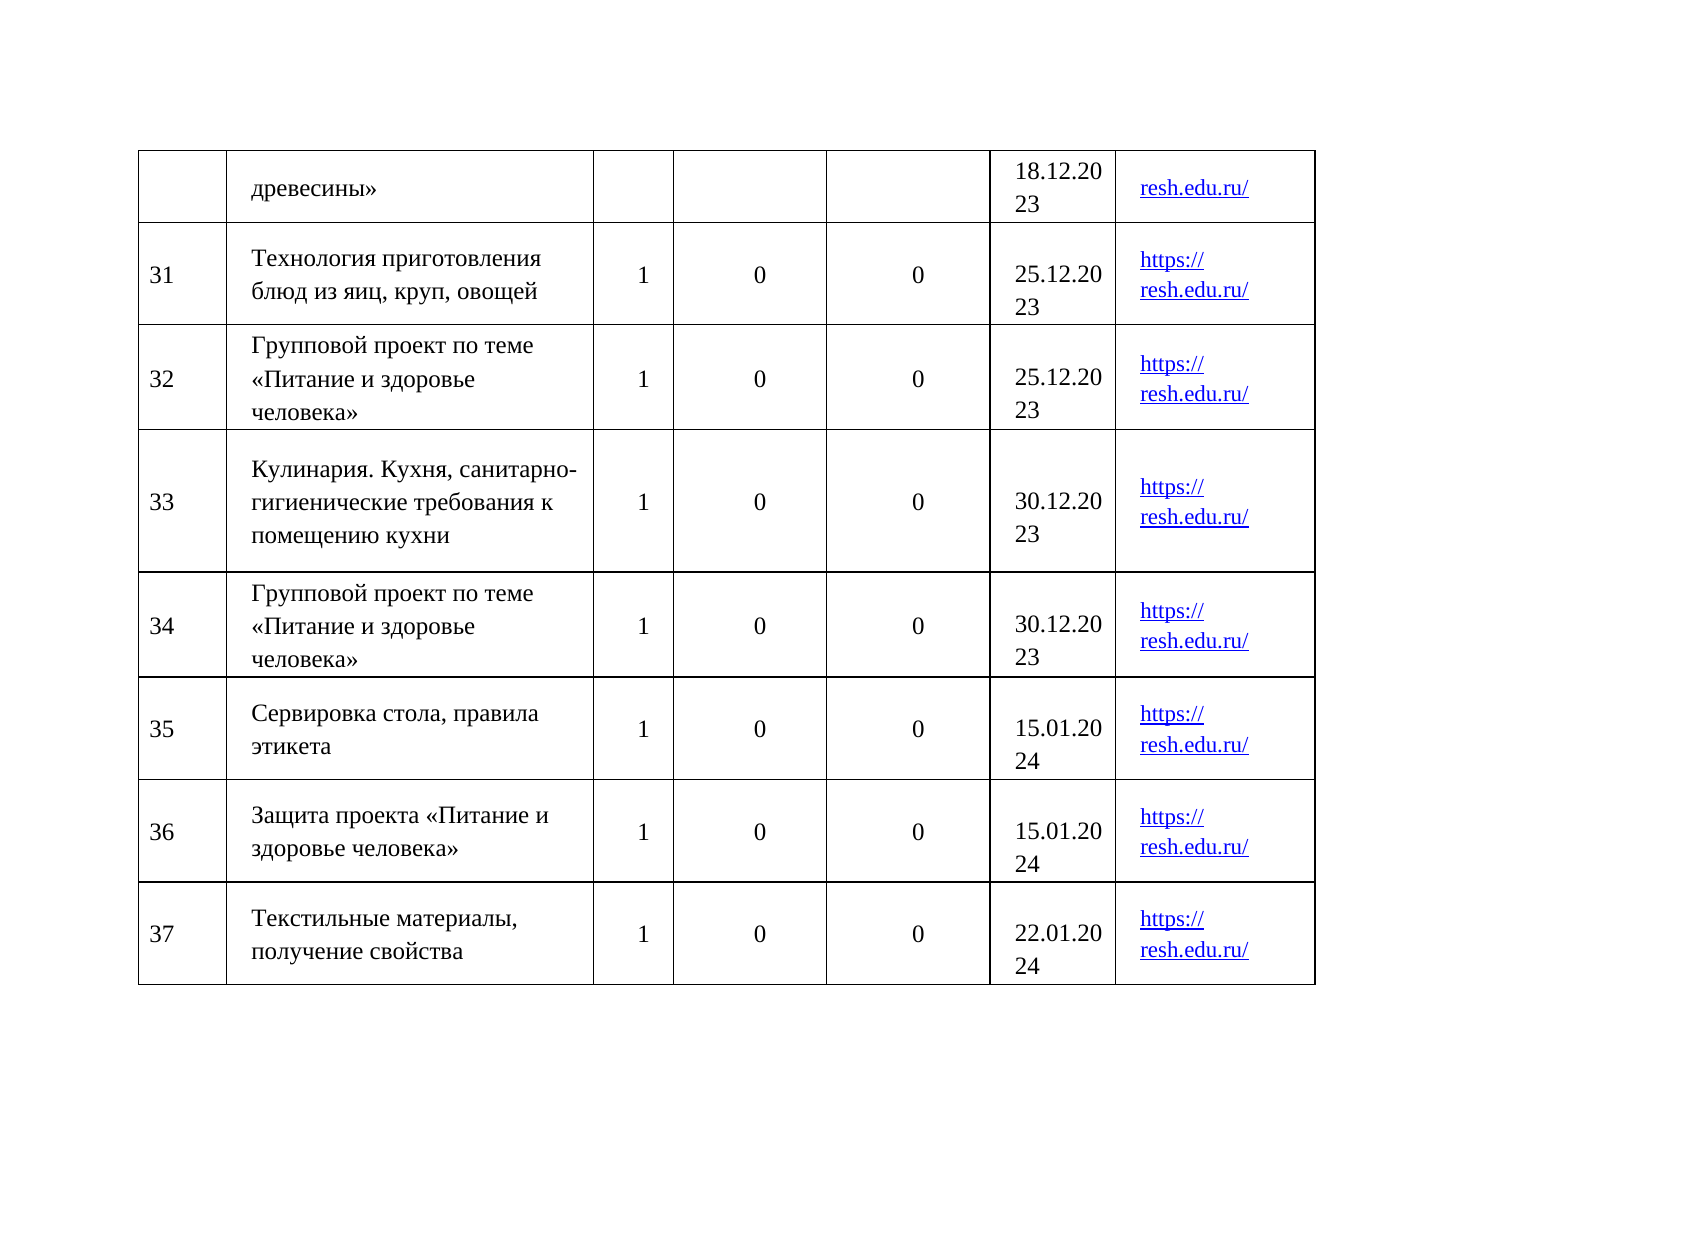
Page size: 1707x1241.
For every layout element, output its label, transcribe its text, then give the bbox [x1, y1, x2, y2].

table_cell 22.01.2024 [991, 883, 1115, 984]
table_cell https://resh.edu.ru/ [1116, 430, 1314, 571]
table_cell 1 [594, 430, 673, 571]
table_cell 15.01.2024 [991, 678, 1115, 779]
table_cell 0 [674, 883, 826, 984]
table_cell 37 [139, 883, 226, 984]
table_cell 0 [674, 678, 826, 779]
table_cell 18.12.2023 [991, 151, 1115, 222]
table_cell 1 [594, 573, 673, 676]
table_cell 0 [674, 780, 826, 881]
table_cell 35 [139, 678, 226, 779]
table_cell 1 [594, 780, 673, 881]
table_cell Кулинария. Кухня, санитарно-гигиенические требования к помещению кухни [227, 430, 593, 571]
table_cell 15.01.2024 [991, 780, 1115, 881]
table_cell 33 [139, 430, 226, 571]
table_cell Защита проекта «Питание и здоровье человека» [227, 780, 593, 881]
table_cell 0 [827, 223, 989, 324]
table_cell Групповой проект по теме «Питание и здоровье человека» [227, 325, 593, 429]
table_cell Текстильные материалы, получение свойства [227, 883, 593, 984]
table_cell Технология приготовления блюд из яиц, круп, овощей [227, 223, 593, 324]
table_cell 34 [139, 573, 226, 676]
table_cell 0 [827, 325, 989, 429]
table_cell https://resh.edu.ru/ [1116, 780, 1314, 881]
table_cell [1116, 151, 1314, 222]
table_cell 0 [827, 678, 989, 779]
table_cell 0 [674, 430, 826, 571]
table_cell 0 [674, 573, 826, 676]
table_cell 30 [139, 151, 226, 222]
table_cell 25.12.2023 [991, 223, 1115, 324]
table_cell 1 [594, 678, 673, 779]
table_cell https://resh.edu.ru/ [1116, 573, 1314, 676]
table_cell https://resh.edu.ru/ [1116, 325, 1314, 429]
table_cell 0 [827, 573, 989, 676]
table_cell 0 [827, 883, 989, 984]
table_cell 0 [674, 325, 826, 429]
table_cell 30.12.2023 [991, 573, 1115, 676]
table_cell 0 [827, 151, 989, 222]
table_cell 30.12.2023 [991, 430, 1115, 571]
table_cell 31 [139, 223, 226, 324]
table_cell 32 [139, 325, 226, 429]
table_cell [1116, 883, 1314, 984]
table_cell 0 [674, 151, 826, 222]
table_cell 1 [594, 325, 673, 429]
table_cell Сервировка стола, правила этикета [227, 678, 593, 779]
table_cell 0 [827, 780, 989, 881]
table_cell 1 [594, 151, 673, 222]
table_cell https://resh.edu.ru/ [1116, 223, 1314, 324]
table_cell Групповой проект по теме «Питание и здоровье человека» [227, 573, 593, 676]
table_cell 0 [674, 223, 826, 324]
table_cell 1 [594, 883, 673, 984]
table_cell 1 [594, 223, 673, 324]
table_cell 36 [139, 780, 226, 881]
table_cell 25.12.2023 [991, 325, 1115, 429]
table_cell https://resh.edu.ru/ [1116, 678, 1314, 779]
table_cell 0 [827, 430, 989, 571]
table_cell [227, 151, 593, 222]
